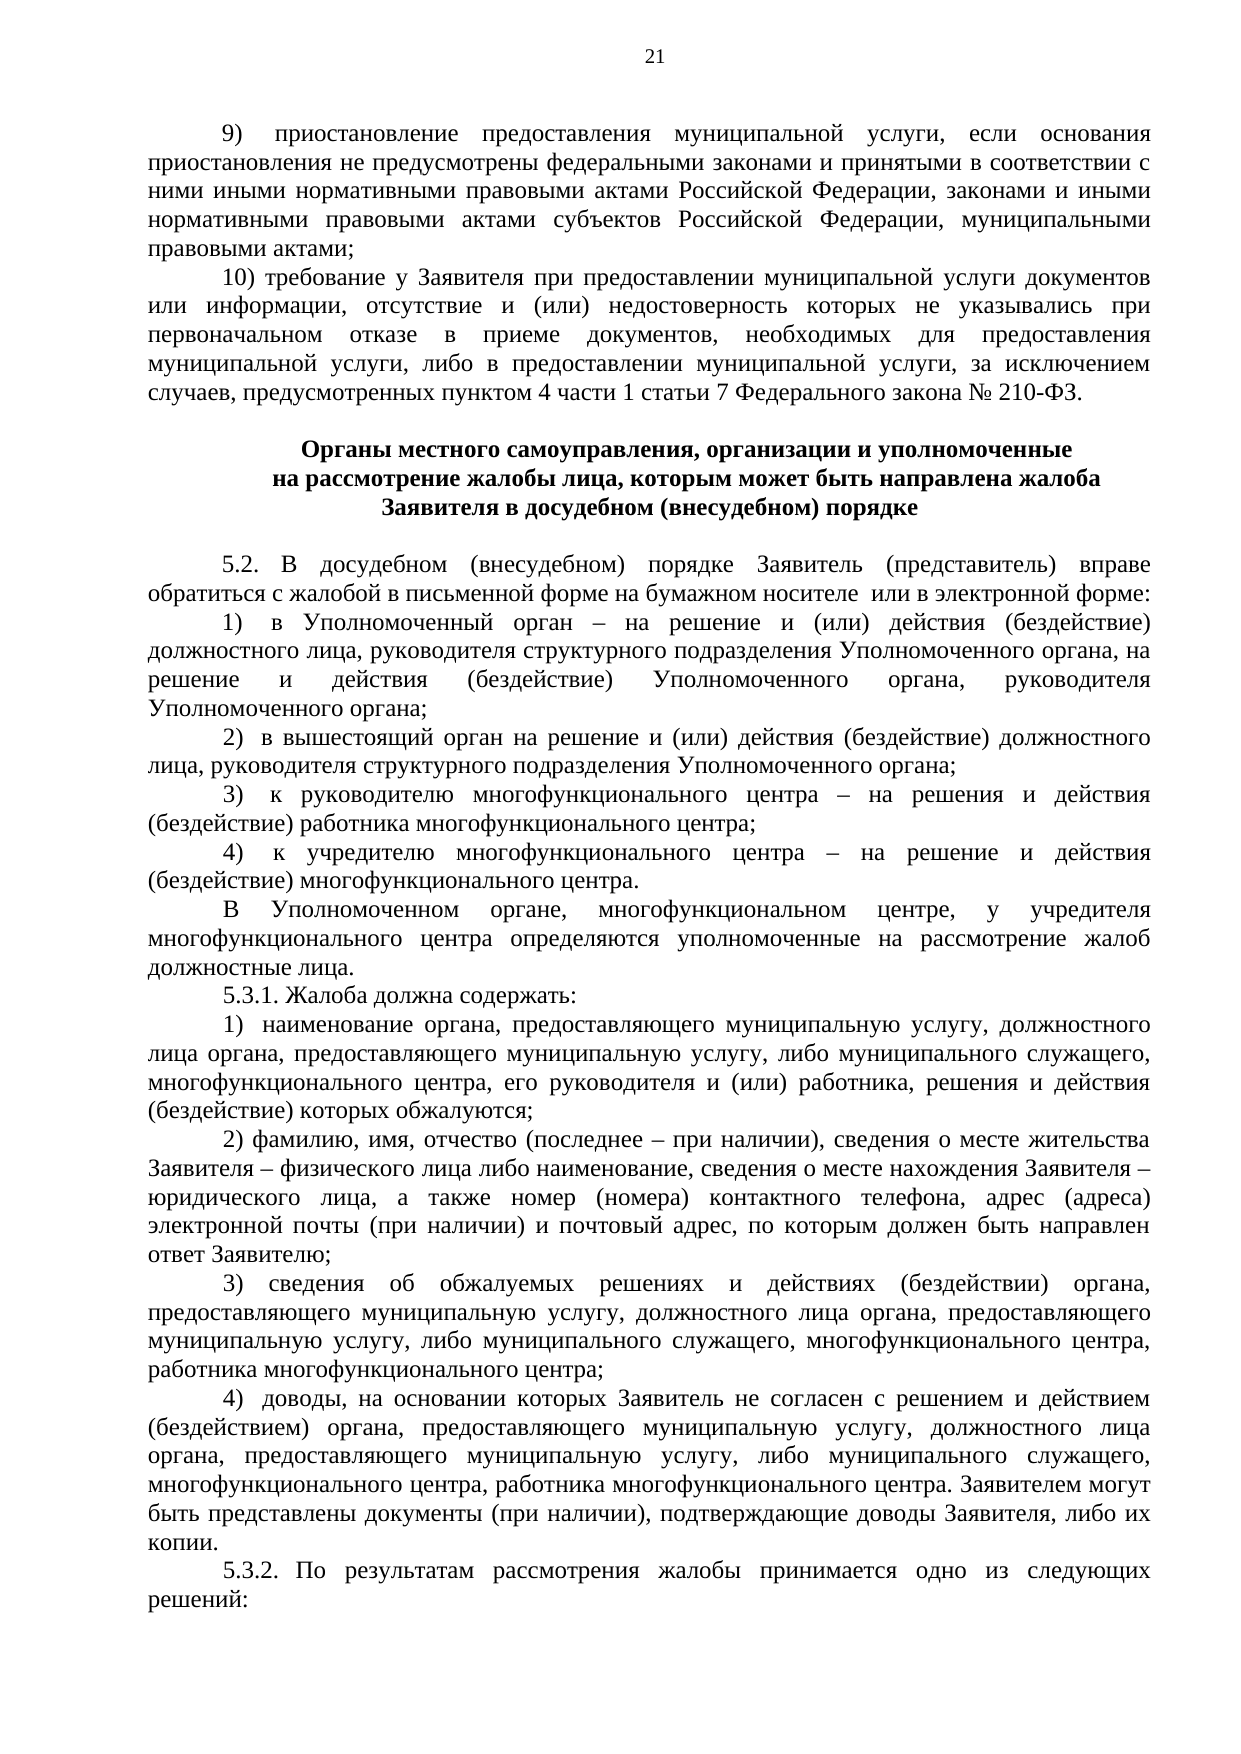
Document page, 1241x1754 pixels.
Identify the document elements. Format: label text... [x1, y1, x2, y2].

text 5.3.1. Жалоба должна содержать: [148, 981, 1152, 1009]
list в вышестоящий орган на решение и (или) действия (бездействие) должностного лица, руководителя структурного подразделения Уполномоченного органа; [148, 722, 1152, 779]
list к учредителю многофункционального центра – на решение и действия (бездействие) многофункционального центра. [148, 837, 1152, 894]
text Органы местного самоуправления, организации и уполномоченные [148, 434, 1152, 463]
list В досудебном (внесудебном) порядке Заявитель (представитель) вправе обратиться с жалобой в письменной форме на бумажном носителе или в электронной форме: [148, 549, 1152, 607]
text 5.3.2. По результатам рассмотрения жалобы принимается одно из следующих решений: [148, 1556, 1152, 1613]
text 4) доводы, на основании которых Заявитель не согласен с решением и действием (бездействием) органа, предоставляющего муниципальную услугу, должностного лица органа, предоставляющего муниципальную услугу, либо муниципального служащего, многофункционального центра, работника многофункционального центра. Заявителем могут быть представлены документы (при наличии), подтверждающие доводы Заявителя, либо их копии. [148, 1383, 1152, 1556]
text 1) наименование органа, предоставляющего муниципальную услугу, должностного лица органа, предоставляющего муниципальную услугу, либо муниципального служащего, многофункционального центра, его руководителя и (или) работника, решения и действия (бездействие) которых обжалуются; [148, 1009, 1152, 1124]
text 3) сведения об обжалуемых решениях и действиях (бездействии) органа, предоставляющего муниципальную услугу, должностного лица органа, предоставляющего муниципальную услугу, либо муниципального служащего, многофункционального центра, работника многофункционального центра; [148, 1268, 1152, 1383]
list в Уполномоченный орган – на решение и (или) действия (бездействие) должностного лица, руководителя структурного подразделения Уполномоченного органа, на решение и действия (бездействие) Уполномоченного органа, руководителя Уполномоченного органа; [148, 607, 1152, 722]
list к руководителю многофункционального центра – на решения и действия (бездействие) работника многофункционального центра; [148, 779, 1152, 837]
text 10) требование у Заявителя при предоставлении муниципальной услуги документов или информации, отсутствие и (или) недостоверность которых не указывались при первоначальном отказе в приеме документов, необходимых для предоставления муниципальной услуги, либо в предоставлении муниципальной услуги, за исключением случаев, предусмотренных пунктом 4 части 1 статьи 7 Федерального закона № 210-ФЗ. [148, 262, 1152, 406]
text 9) приостановление предоставления муниципальной услуги, если основания приостановления не предусмотрены федеральными законами и принятыми в соответствии с ними иными нормативными правовыми актами Российской Федерации, законами и иными нормативными правовыми актами субъектов Российской Федерации, муниципальными правовыми актами; [148, 118, 1152, 262]
text на рассмотрение жалобы лица, которым может быть направлена жалоба Заявителя в досудебном (внесудебном) порядке [148, 463, 1152, 521]
text В Уполномоченном органе, многофункциональном центре, у учредителя многофункционального центра определяются уполномоченные на рассмотрение жалоб должностные лица. [148, 894, 1152, 981]
text 2) фамилию, имя, отчество (последнее – при наличии), сведения о месте жительства Заявителя – физического лица либо наименование, сведения о месте нахождения Заявителя – юридического лица, а также номер (номера) контактного телефона, адрес (адреса) электронной почты (при наличии) и почтовый адрес, по которым должен быть направлен ответ Заявителю; [148, 1124, 1152, 1268]
